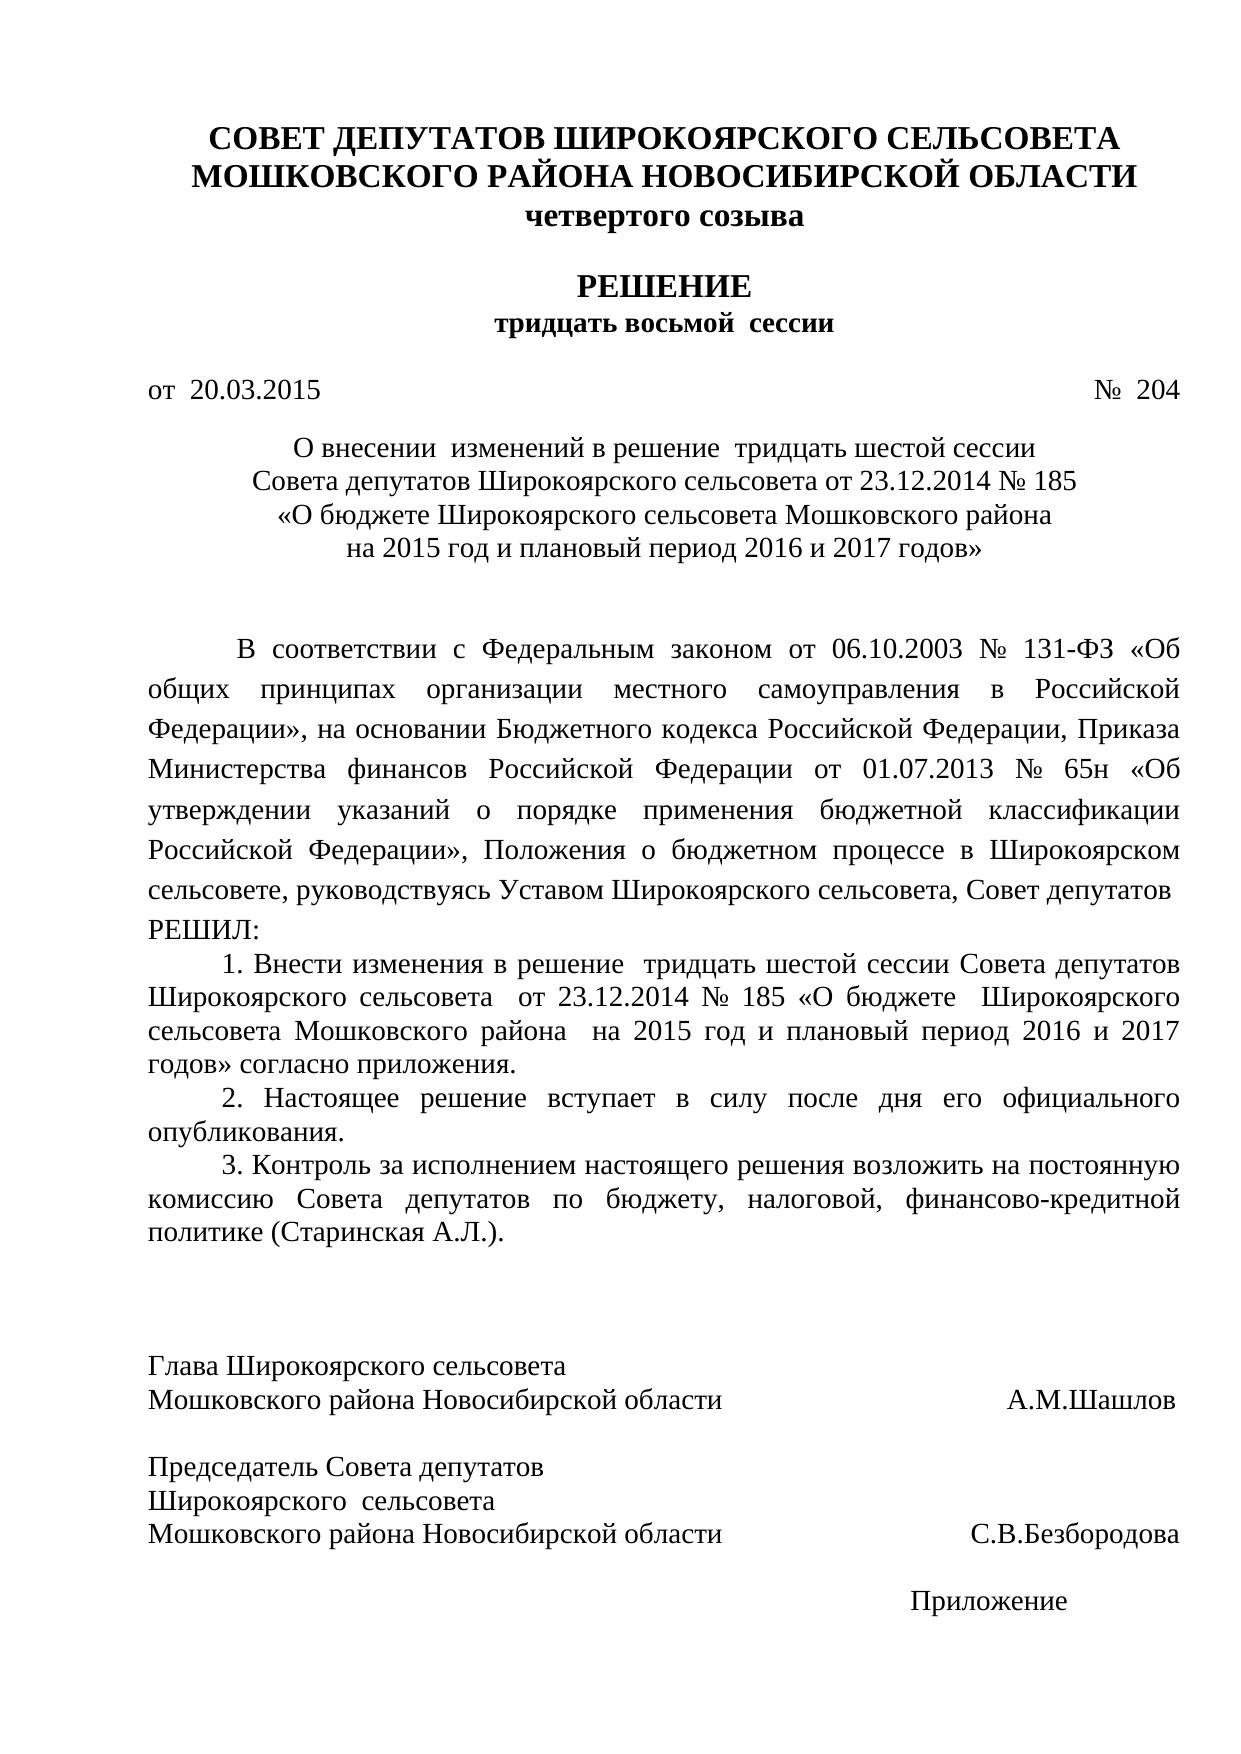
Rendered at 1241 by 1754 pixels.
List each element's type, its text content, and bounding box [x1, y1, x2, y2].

text РЕШЕНИЕ [148, 267, 1181, 305]
text В соответствии с Федеральным законом от 06.10.2003 № 131-ФЗ «Об общих принципах организации местного самоуправления в Российской Федерации», на основании Бюджетного кодекса Российской Федерации, Приказа Министерства финансов Российской Федерации от 01.07.2013 № 65н «Об утверждении указаний о порядке применения бюджетной классификации Российской Федерации», Положения о бюджетном процессе в Широкоярском сельсовете, руководствуясь Уставом Широкоярского сельсовета, Совет депутатов [148, 631, 1181, 906]
text Председатель Совета депутатов [148, 1449, 1181, 1483]
text Мошковского района Новосибирской области С.В.Безбородова [148, 1516, 1181, 1550]
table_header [785, 1583, 1193, 1636]
text четвертого созыва [148, 195, 1181, 233]
text Мошковского района Новосибирской области А.М.Шашлов [148, 1382, 1181, 1416]
text Глава Широкоярского сельсовета [148, 1348, 1181, 1382]
text 2. Настоящее решение вступает в силу после дня его официального опубликования. [148, 1080, 1181, 1147]
text 3. Контроль за исполнением настоящего решения возложить на постоянную комиссию Совета депутатов по бюджету, налоговой, финансово-кредитной политике (Старинская А.Л.). [148, 1147, 1181, 1248]
text О внесении изменений в решение тридцать шестой сессии Совета депутатов Широкоярского сельсовета от 23.12.2014 № 185 «О бюджете Широкоярского сельсовета Мошковского района на 2015 год и плановый период 2016 и 2017 годов» [148, 430, 1181, 564]
text от 20.03.2015 № 204 [148, 372, 1181, 406]
subtitle СОВЕТ ДЕПУТАТОВ ШИРОКОЯРСКОГО СЕЛЬСОВЕТА [148, 118, 1181, 156]
text РЕШИЛ: [148, 912, 1181, 946]
text 1. Внести изменения в решение тридцать шестой сессии Совета депутатов Широкоярского сельсовета от 23.12.2014 № 185 «О бюджете Широкоярского сельсовета Мошковского района на 2015 год и плановый период 2016 и 2017 годов» согласно приложения. [148, 946, 1181, 1080]
text МОШКОВСКОГО РАЙОНА НОВОСИБИРСКОЙ ОБЛАСТИ [148, 156, 1181, 195]
text Широкоярского сельсовета [148, 1483, 1181, 1516]
text тридцать восьмой сессии [148, 305, 1181, 338]
